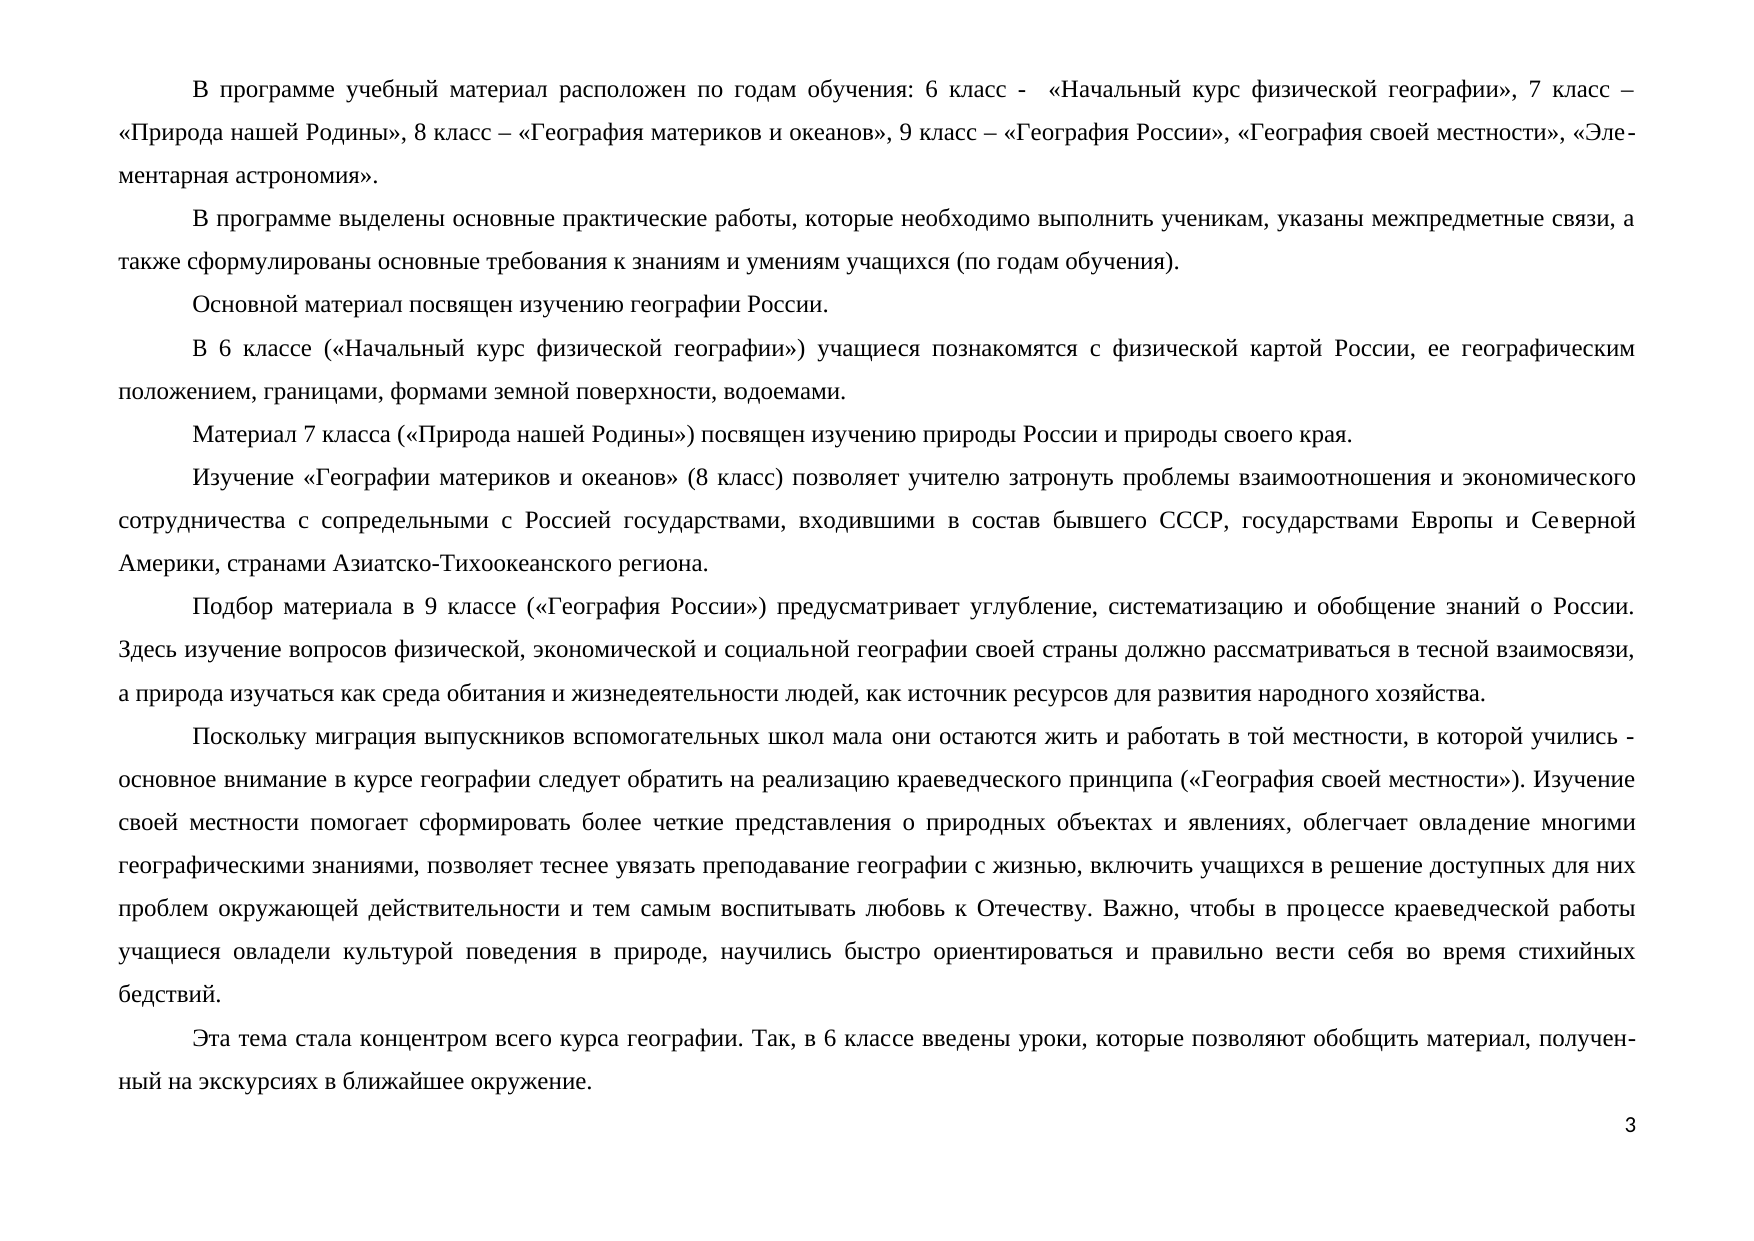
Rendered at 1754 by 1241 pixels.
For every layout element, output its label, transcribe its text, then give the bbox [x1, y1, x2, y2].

text Эта тема стала концентром всего курса географии. Так, в 6 классе введены уроки, которые позволяют обобщить материал, полученный на экскурсиях в ближайшее окружение. [118, 1023, 1636, 1094]
text В программе учебный материал расположен по годам обучения: 6 класс - «Начальный курс физической географии», 7 класс – «Природа нашей Родины», 8 класс – «География материков и океанов», 9 класс – «География России», «География своей местности», «Элементарная астрономия». [118, 74, 1636, 189]
text В программе выделены основные практические работы, которые необходимо выполнить ученикам, указаны межпредметные связи, а также сформулированы основные требования к знаниям и умениям учащихся (по годам обучения). [118, 203, 1636, 275]
text Основной материал посвящен изучению географии России. [118, 289, 1636, 318]
text Поскольку миграция выпускников вспомогательных школ мала они остаются жить и работать в той местности, в которой учились - основное внимание в курсе географии следует обратить на реализацию краеведческого принципа («География своей местности»). Изучение своей местности помогает сформировать более четкие представления о природных объектах и явлениях, облегчает овладение многими географическими знаниями, позволяет теснее увязать преподавание географии с жизнью, включить учащихся в решение доступных для них проблем окружающей действительности и тем самым воспитывать любовь к Отечеству. Важно, чтобы в процессе краеведческой работы учащиеся овладели культурой поведения в природе, научились быстро ориентироваться и правильно вести себя во время стихийных бедствий. [118, 721, 1636, 1008]
text Материал 7 класса («Природа нашей Родины») посвящен изучению природы России и природы своего края. [118, 419, 1636, 448]
text В 6 классе («Начальный курс физической географии») учащиеся познакомятся с физической картой России, ее географическим положением, границами, формами земной поверхности, водоемами. [118, 333, 1636, 404]
text Изучение «Географии материков и океанов» (8 класс) позволяет учителю затронуть проблемы взаимоотношения и экономического сотрудничества с сопредельными с Россией государствами, входившими в состав бывшего СССР, государствами Европы и Северной Америки, странами Азиатско-Тихоокеанского региона. [118, 462, 1636, 577]
text Подбор материала в 9 классе («География России») предусматривает углубление, систематизацию и обобщение знаний о России. Здесь изучение вопросов физической, экономической и социальной географии своей страны должно рассматриваться в тесной взаимосвязи, а природа изучаться как среда обитания и жизнедеятельности людей, как источник ресурсов для развития народного хозяйства. [118, 591, 1636, 706]
